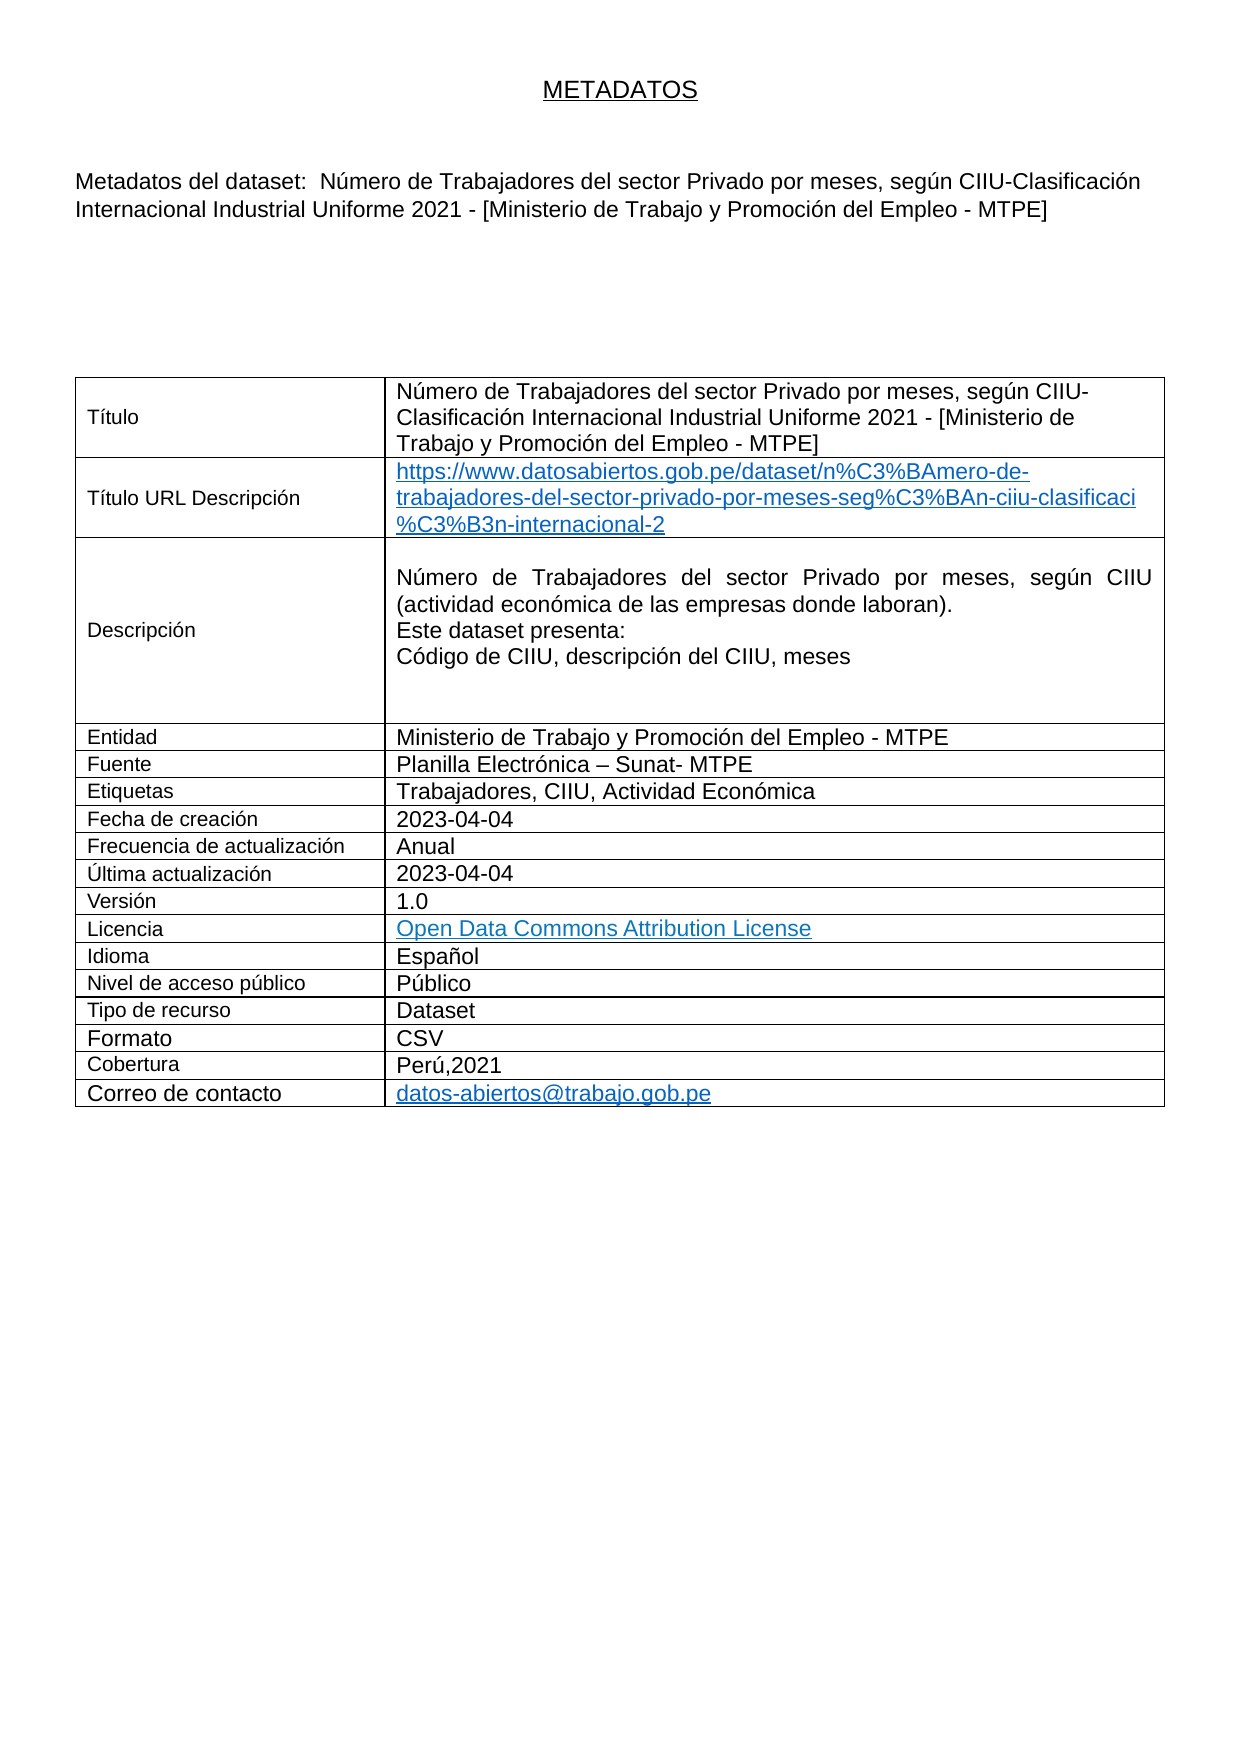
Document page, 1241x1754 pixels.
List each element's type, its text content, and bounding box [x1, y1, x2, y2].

table_cell Licencia [76, 915, 384, 942]
table_cell Frecuencia de actualización [76, 833, 384, 859]
table_cell Nivel de acceso público [76, 970, 384, 996]
table_cell Versión [76, 888, 384, 914]
table_cell Tipo de recurso [76, 998, 384, 1024]
table_cell Planilla Electrónica – Sunat- MTPE [386, 751, 1164, 777]
table_cell Última actualización [76, 860, 384, 887]
table_cell Descripción [76, 538, 384, 722]
table_cell datos-abiertos@trabajo.gob.pe [386, 1080, 1164, 1106]
table_cell Español [386, 943, 1164, 969]
table_cell Fecha de creación [76, 806, 384, 832]
table_cell Correo de contacto [76, 1080, 384, 1106]
table_cell Ministerio de Trabajo y Promoción del Empleo - MTPE [386, 724, 1164, 750]
table_cell Cobertura [76, 1052, 384, 1078]
text Metadatos del dataset: Número de Trabajadores del sector Privado por meses, según CIIU-Clasificación Internacional Industrial Uniforme 2021 - [Ministerio de Trabajo y Promoción del Empleo - MTPE] [75, 168, 1165, 223]
table_cell Formato [76, 1025, 384, 1051]
table_cell Trabajadores, CIIU, Actividad Económica [386, 778, 1164, 804]
table_cell Open Data Commons Attribution License [386, 915, 1164, 942]
text METADATOS [75, 75, 1165, 104]
table_cell 2023-04-04 [386, 860, 1164, 887]
table_cell 1.0 [386, 888, 1164, 914]
table_cell Título URL Descripción [76, 458, 384, 537]
table_cell Público [386, 970, 1164, 996]
table_cell Perú,2021 [386, 1052, 1164, 1078]
table_cell https://www.datosabiertos.gob.pe/dataset/n%C3%BAmero-de-trabajadores-del-sector-privado-por-meses-seg%C3%BAn-ciiu-clasificaci%C3%B3n-internacional-2 [386, 458, 1164, 537]
table_header Título [76, 378, 384, 457]
table_cell 2023-04-04 [386, 806, 1164, 832]
table_cell Dataset [386, 998, 1164, 1024]
table_header Número de Trabajadores del sector Privado por meses, según CIIU-Clasificación Internacional Industrial Uniforme 2021 - [Ministerio de Trabajo y Promoción del Empleo - MTPE] [386, 378, 1164, 457]
table_cell CSV [386, 1025, 1164, 1051]
table_cell Idioma [76, 943, 384, 969]
table_cell Entidad [76, 724, 384, 750]
table_cell Anual [386, 833, 1164, 859]
table_cell Número de Trabajadores del sector Privado por meses, según CIIU (actividad económica de las empresas donde laboran). Este dataset presenta: Código de CIIU, descripción del CIIU, meses [386, 538, 1164, 722]
table_cell Fuente [76, 751, 384, 777]
table_cell Etiquetas [76, 778, 384, 804]
